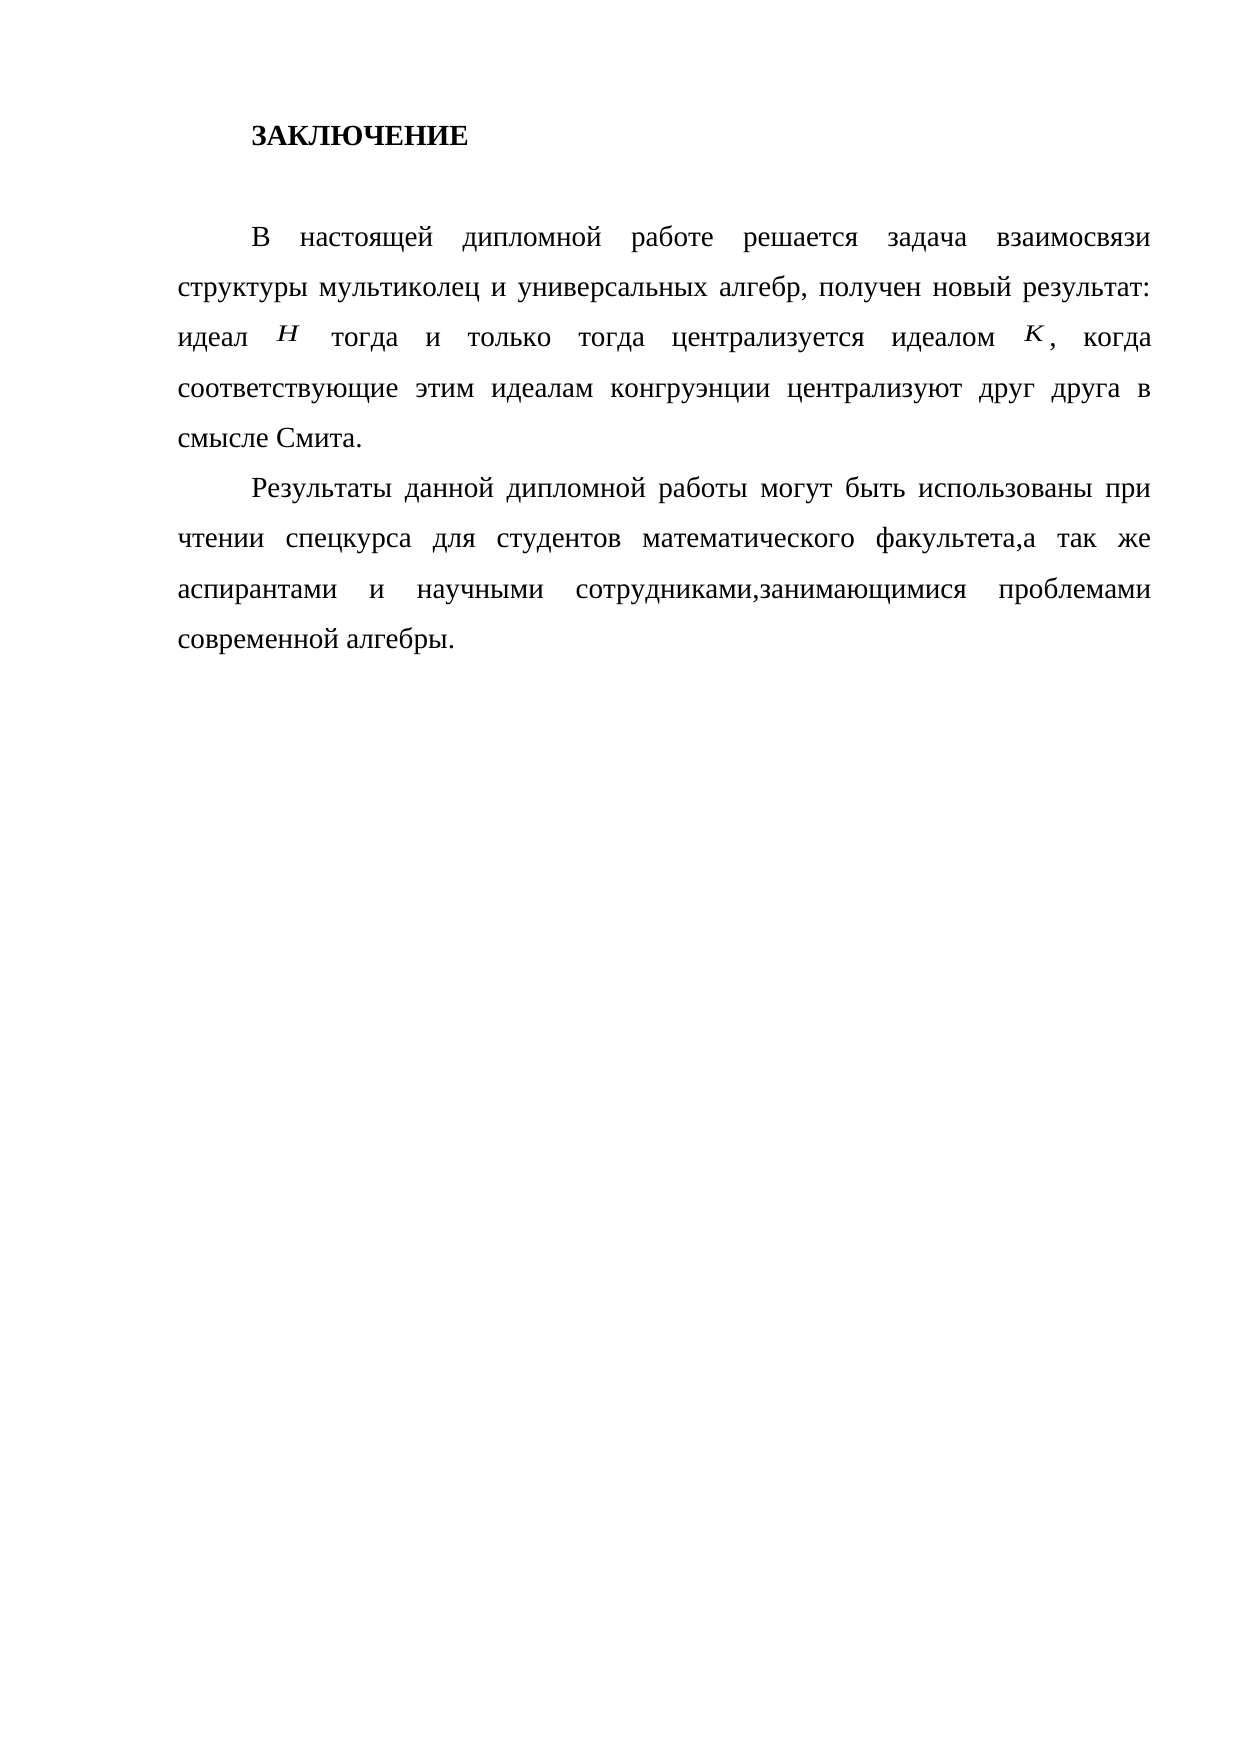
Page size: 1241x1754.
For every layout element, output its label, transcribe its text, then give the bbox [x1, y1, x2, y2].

text Результаты данной дипломной работы могут быть использованы при чтении спецкурса для студентов математического факультета,а так же аспирантами и научными сотрудниками,занимающимися проблемами современной алгебры. [177, 470, 1152, 655]
text В настоящей дипломной работе решается задача взаимосвязи структуры мультиколец и универсальных алгебр, получен новый результат: идеал тогда и только тогда централизуется идеалом , когда соответствующие этим идеалам конгруэнции централизуют друг друга в смысле Смита. [177, 219, 1152, 453]
text ЗАКЛЮЧЕНИЕ [177, 118, 1152, 152]
